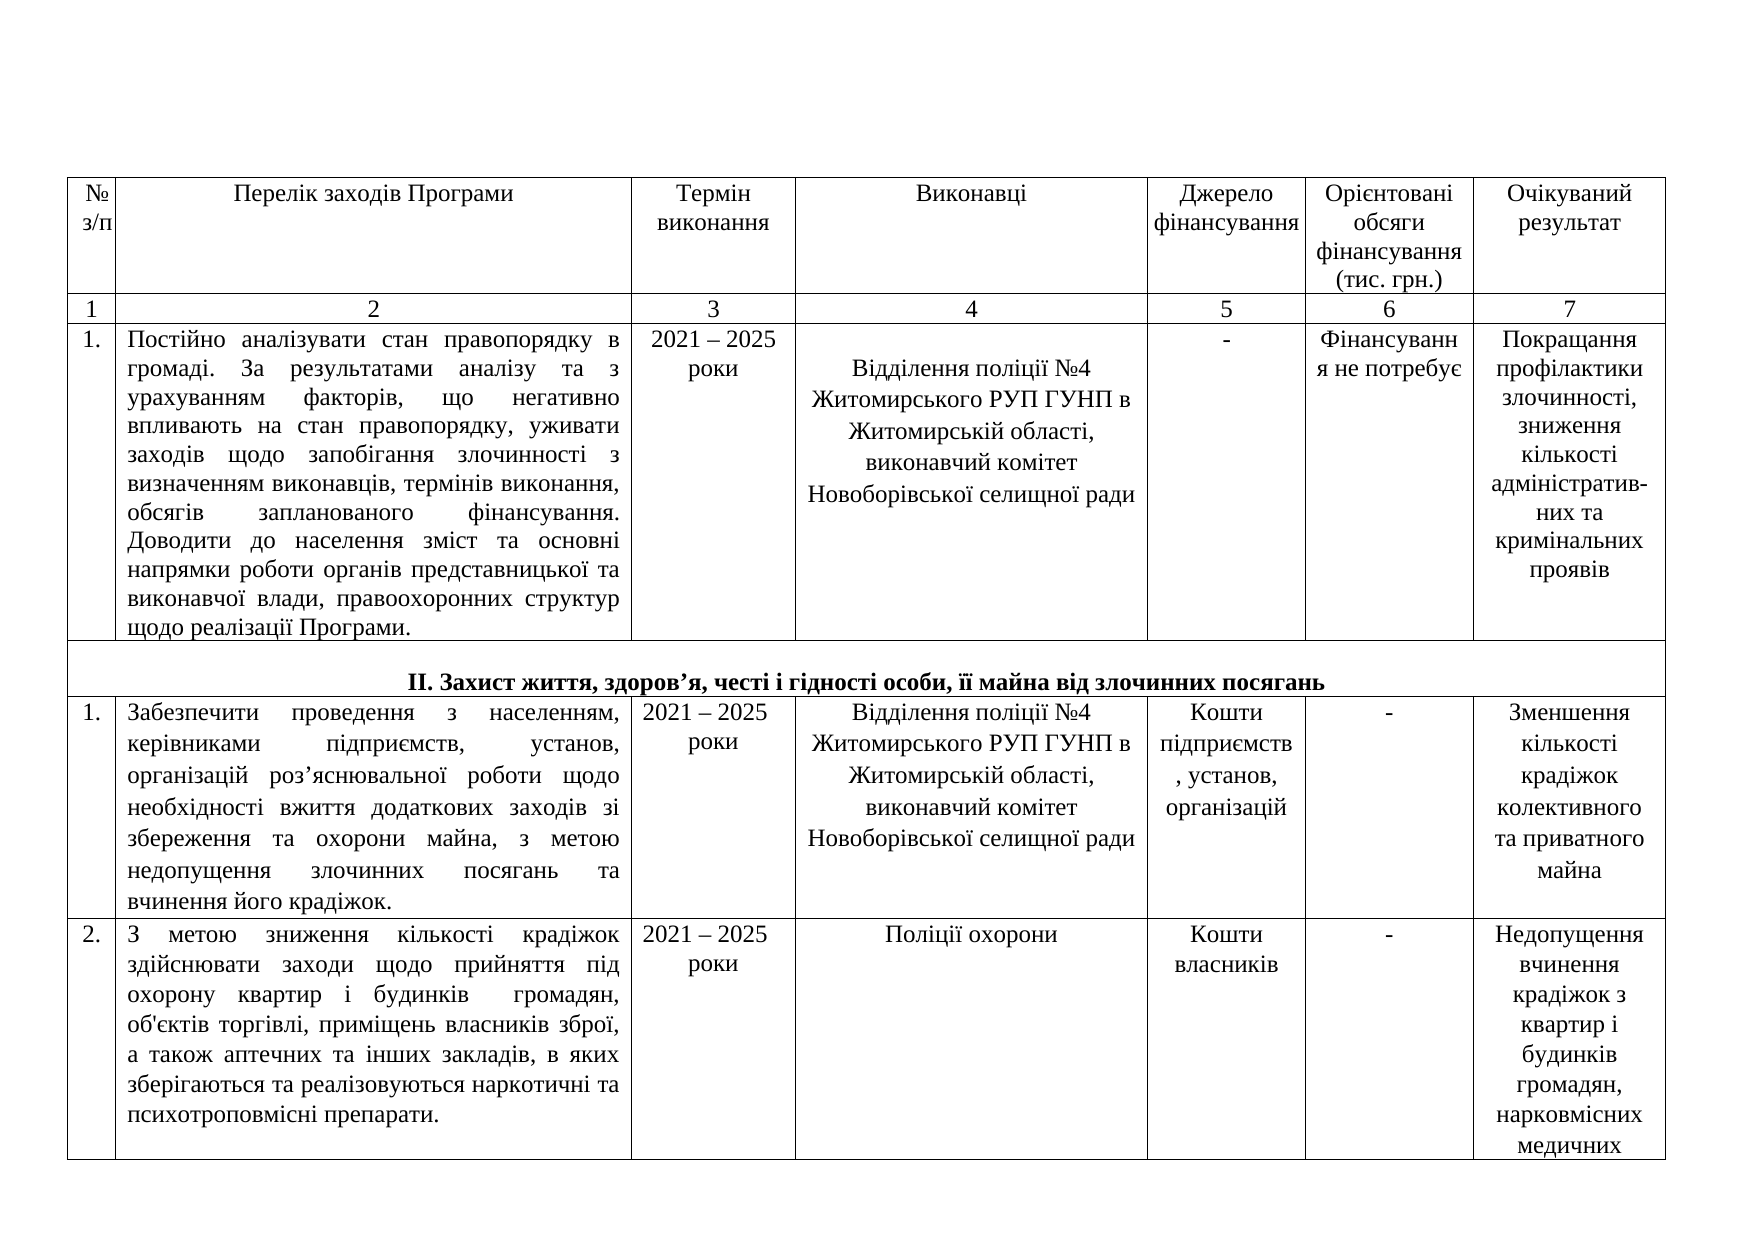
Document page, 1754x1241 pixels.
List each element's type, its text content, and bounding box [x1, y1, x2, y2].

table_cell Кошти підприємств, установ, організацій [1148, 697, 1305, 918]
table_header Орієнтовані обсяги фінансування (тис. грн.) [1306, 178, 1473, 293]
table_cell 1 [68, 294, 115, 323]
table_cell - [1306, 697, 1473, 918]
table_cell Покращання профілактики злочинності, зниження кількості адміністратив-них та кримінальних проявів [1474, 324, 1665, 640]
table_cell Поліції охорони [796, 919, 1147, 1158]
table_header Перелік заходів Програми [116, 178, 631, 293]
table_cell 2021 – 2025 роки [632, 919, 795, 1158]
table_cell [1474, 919, 1665, 1158]
table_cell Забезпечити проведення з населенням, керівниками підприємств, установ, організацій роз’яснювальної роботи щодо необхідності вжиття додаткових заходів зі збереження та охорони майна, з метою недопущення злочинних посягань та вчинення його крадіжок. [116, 697, 631, 918]
table_header Виконавці [796, 178, 1147, 293]
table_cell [116, 919, 631, 1158]
table_cell 4 [796, 294, 1147, 323]
table_cell Відділення поліції №4 Житомирського РУП ГУНП в Житомирській області, виконавчий комітет Новоборівської селищної ради [796, 697, 1147, 918]
table_cell 7 [1474, 294, 1665, 323]
table_cell ІІ. Захист життя, здоров’я, честі і гідності особи, її майна від злочинних посягань [68, 641, 1665, 696]
table_cell Відділення поліції №4 Житомирського РУП ГУНП в Житомирській області, виконавчий комітет Новоборівської селищної ради [796, 324, 1147, 640]
table_cell 2. [68, 919, 115, 1158]
table_header № з/п [68, 178, 115, 293]
table_cell - [1306, 919, 1473, 1158]
table_cell 2 [116, 294, 631, 323]
table_cell 5 [1148, 294, 1305, 323]
table_cell Зменшення кількості крадіжок колективного та приватного майна [1474, 697, 1665, 918]
table_cell 1. [68, 697, 115, 918]
table_cell 2021 – 2025 роки [632, 697, 795, 918]
table_cell 3 [632, 294, 795, 323]
table_cell 2021 – 2025 роки [632, 324, 795, 640]
table_cell - [1148, 324, 1305, 640]
table_header Джерело фінансування [1148, 178, 1305, 293]
table_cell 6 [1306, 294, 1473, 323]
table_cell Фінансування не потребує [1306, 324, 1473, 640]
table_cell 1. [68, 324, 115, 640]
table_header Очікуваний результат [1474, 178, 1665, 293]
table_cell Постійно аналізувати стан правопорядку в громаді. За результатами аналізу та з урахуванням факторів, що негативно впливають на стан правопорядку, уживати заходів щодо запобігання злочинності з визначенням виконавців, термінів виконання, обсягів запланованого фінансування. Доводити до населення зміст та основні напрямки роботи органів представницької та виконавчої влади, правоохоронних структур щодо реалізації Програми. [116, 324, 631, 640]
table_cell Кошти власників [1148, 919, 1305, 1158]
table_header Термін виконання [632, 178, 795, 293]
